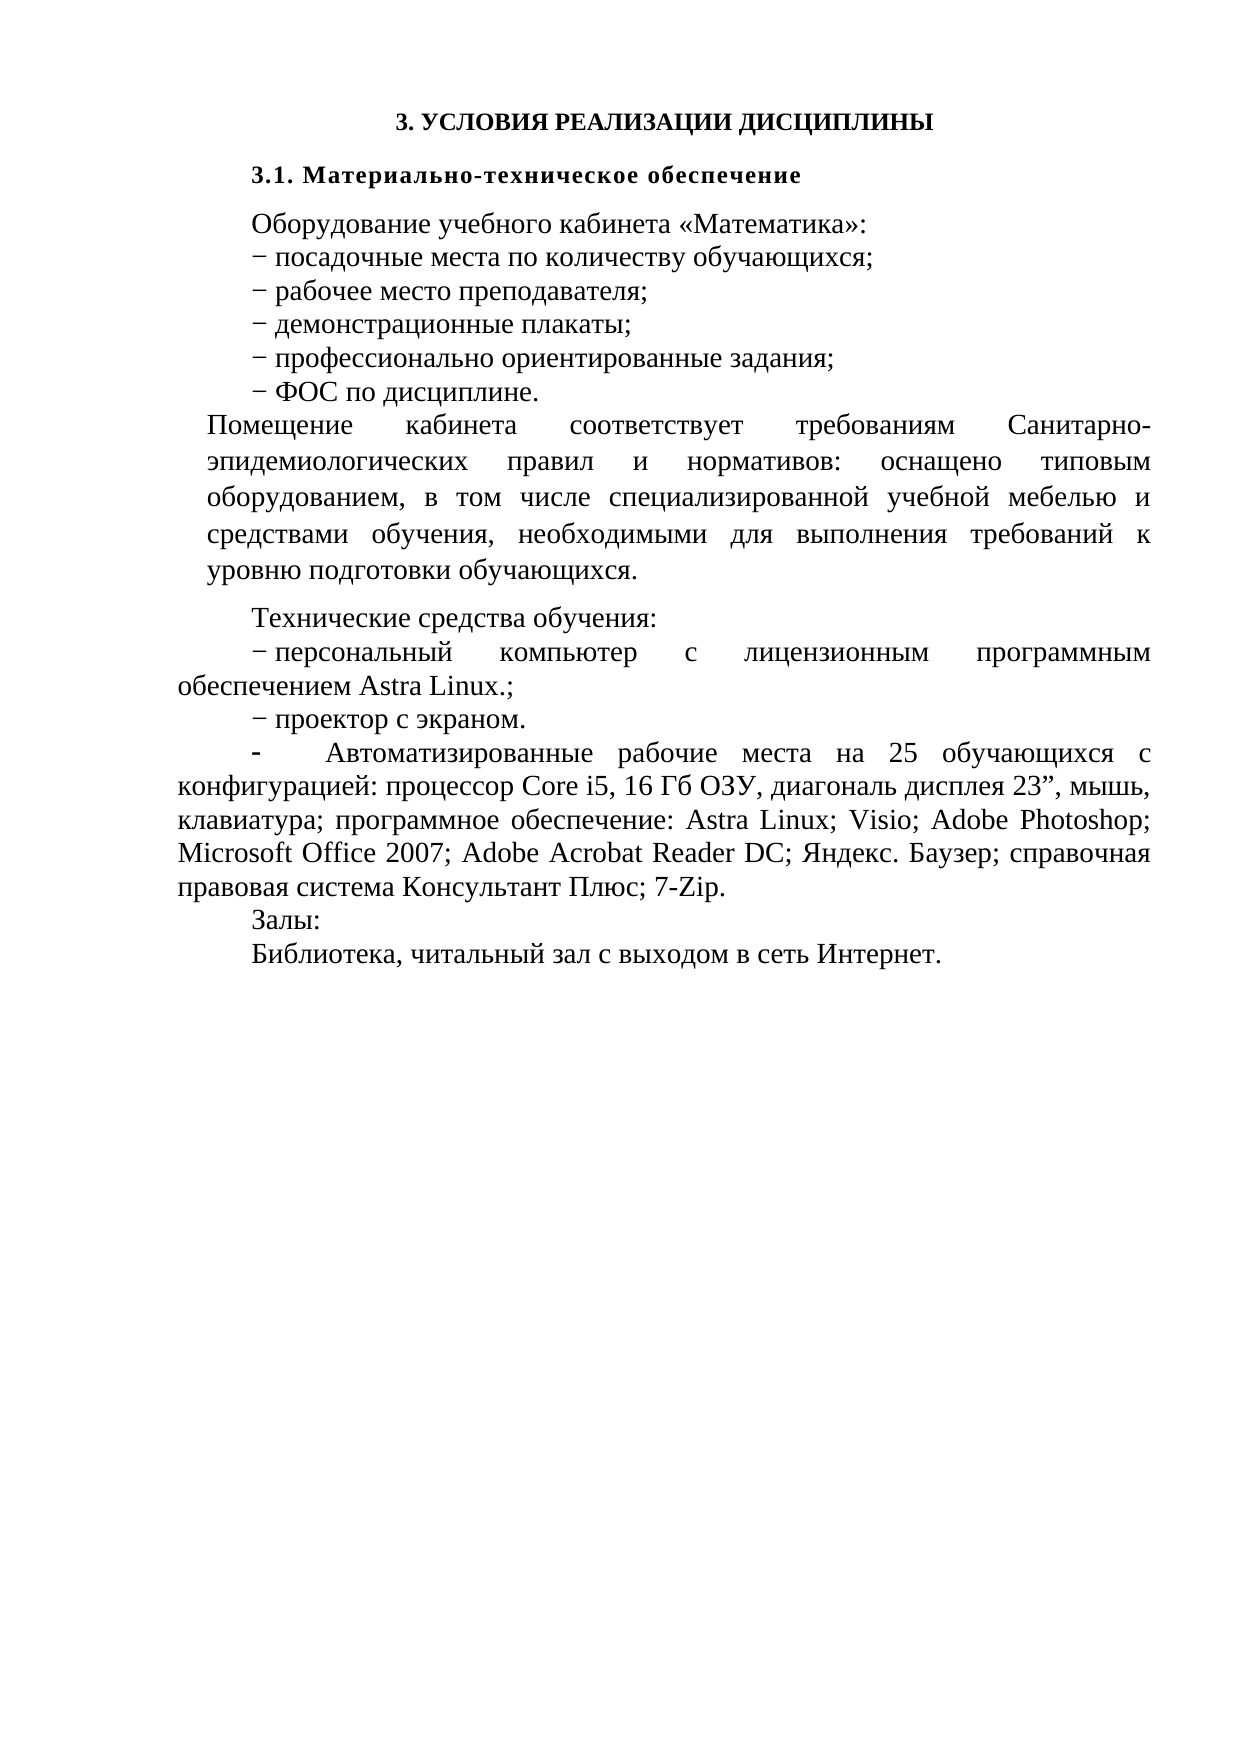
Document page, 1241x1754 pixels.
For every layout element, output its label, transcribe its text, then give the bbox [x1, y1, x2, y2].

text 3.1. Материально-техническое обеспечение [177, 161, 1152, 189]
text 3. Условия реализации ДИСЦИПЛИНЫ [177, 107, 1152, 136]
list проектор с экраном. [177, 701, 1152, 735]
list персональный компьютер с лицензионным программным обеспечением Astra Linux.; [177, 634, 1152, 701]
text Технические средства обучения: [177, 601, 1078, 634]
text Оборудование учебного кабинета «Математика»: [177, 206, 1078, 239]
list профессионально ориентированные задания; [177, 340, 1078, 374]
text Библиотека, читальный зал с выходом в сеть Интернет. [177, 936, 1078, 969]
list демонстрационные плакаты; [177, 307, 1078, 340]
list ФОС по дисциплине. [177, 374, 1078, 407]
text Залы: [177, 902, 1078, 936]
list Автоматизированные рабочие места на 25 обучающихся с конфигурацией: процессор Core i5, 16 Гб ОЗУ, диагональ дисплея 23”, мышь, клавиатура; программное обеспечение: Astra Linux; Visio; Adobe Photoshop; Microsoft Office 2007; Adobe Acrobat Reader DC; Яндекс. Баузер; справочная правовая система Консультант Плюс; 7-Zip. [177, 735, 1152, 902]
list рабочее место преподавателя; [177, 273, 1078, 307]
list посадочные места по количеству обучающихся; [177, 239, 1078, 273]
text Помещение кабинета соответствует требованиям Санитарно-эпидемиологических правил и нормативов: оснащено типовым оборудованием, в том числе специализированной учебной мебелью и средствами обучения, необходимыми для выполнения требований к уровню подготовки обучающихся. [207, 407, 1152, 585]
